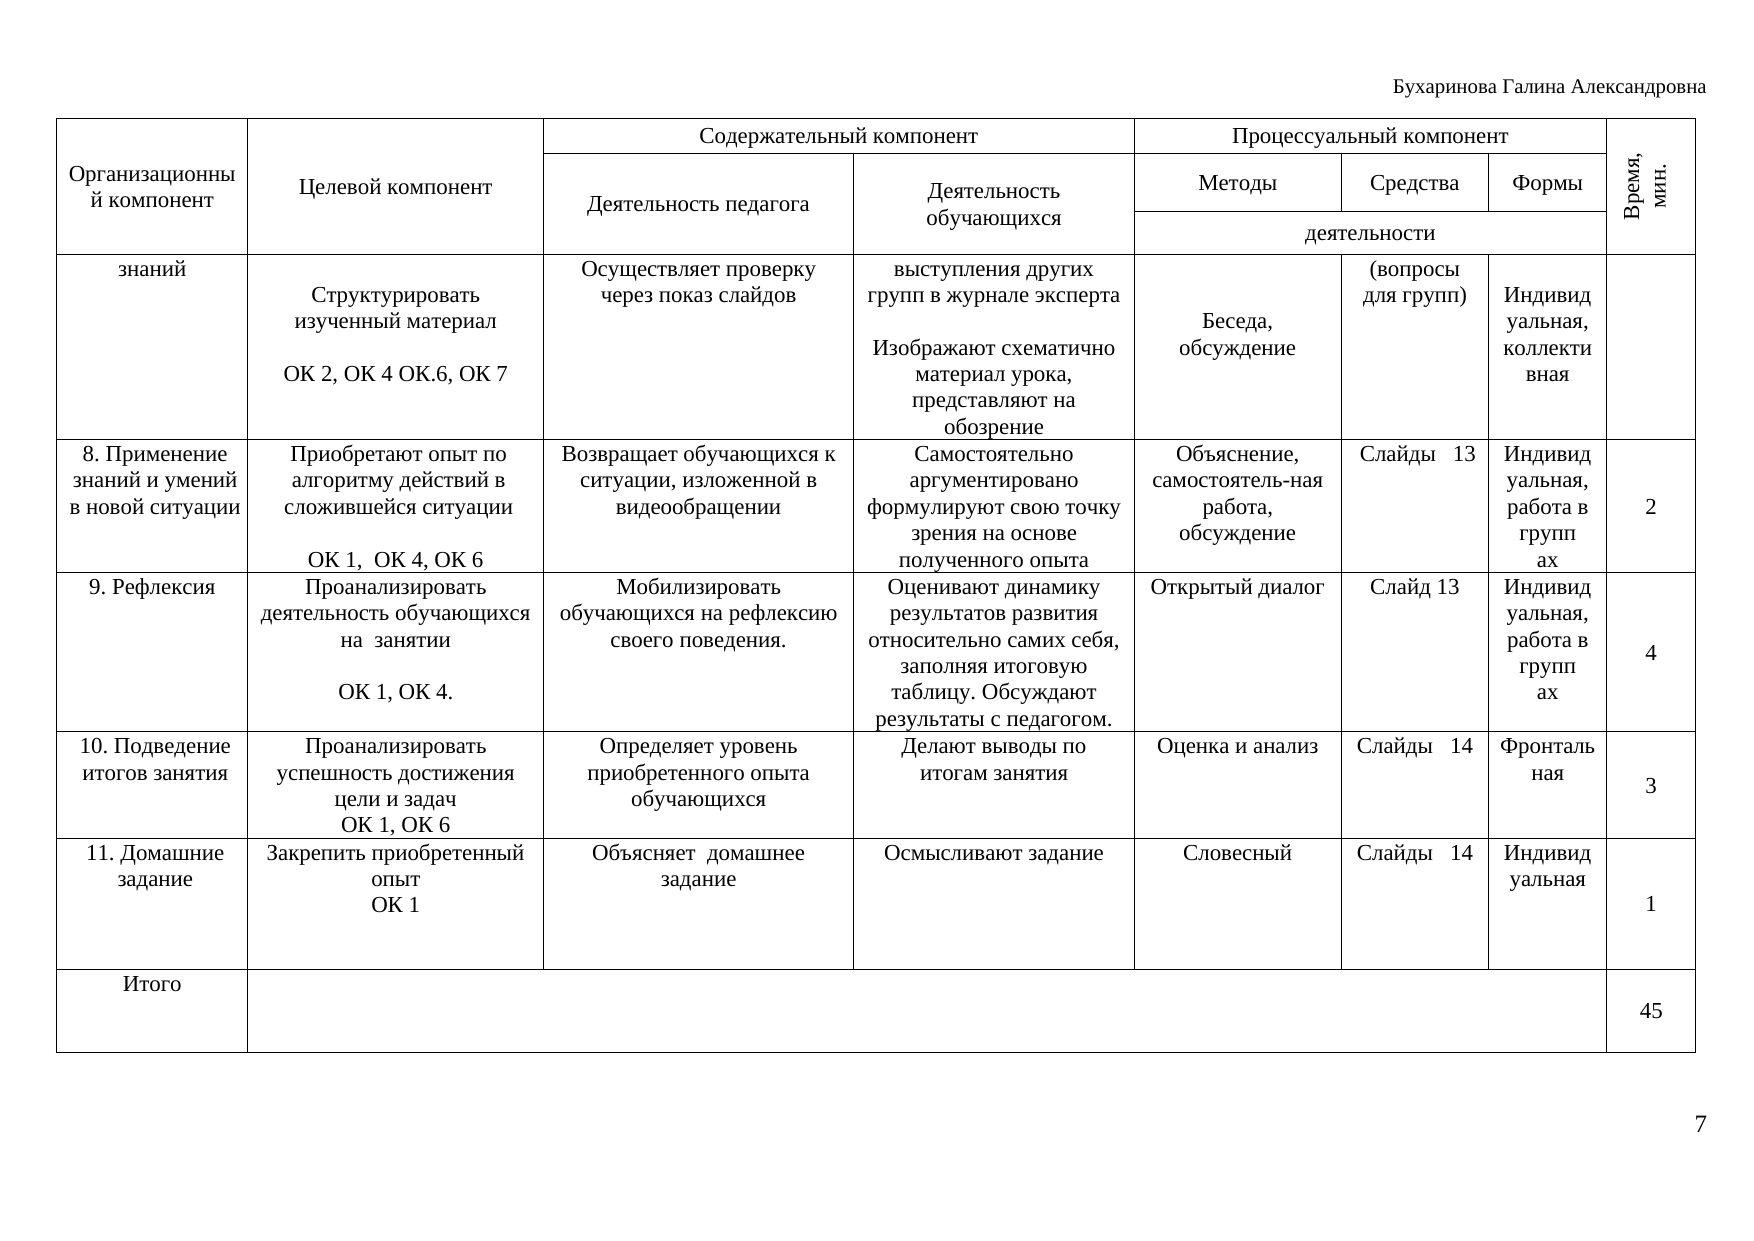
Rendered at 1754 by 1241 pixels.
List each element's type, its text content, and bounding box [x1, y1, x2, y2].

table_cell Проанализировать деятельность обучающихся на занятии ОК 1, ОК 4. [248, 573, 543, 731]
table_cell деятельности [1135, 212, 1606, 254]
table_cell Слайды 14 [1342, 732, 1488, 838]
table_cell 8. Применение знаний и умений в новой ситуации [57, 440, 247, 572]
table_cell Итого [57, 970, 247, 1052]
table_cell 7.Обобщение и систематизация знаний [57, 255, 247, 439]
table_cell Методы [1135, 154, 1341, 211]
table_cell Фронтальная [1489, 732, 1606, 838]
table_cell Делают выводы по итогам занятия [854, 732, 1134, 838]
table_cell 3 [1607, 732, 1695, 838]
table_cell Слайд №10-12 (вопросы для групп) [1342, 255, 1488, 439]
table_cell Объяснение, самостоятель-ная работа, обсуждение [1135, 440, 1341, 572]
table_cell Словесный [1135, 839, 1341, 969]
table_cell Средства [1342, 154, 1488, 211]
table_cell 45 [1607, 970, 1695, 1052]
table_cell Оценивают динамику результатов развития относительно самих себя, заполняя итоговую таблицу. Обсуждают результаты с педагогом. [854, 573, 1134, 731]
table_cell Деятельность педагога [544, 154, 853, 254]
table_cell Самостоятельно аргументировано формулируют свою точку зрения на основе полученного опыта [854, 440, 1134, 572]
table_cell Слайды 14 [1342, 839, 1488, 969]
table_cell Фиксация данных Беседа, обсуждение [1135, 255, 1341, 439]
table_cell Слайды 13 [1342, 440, 1488, 572]
table_cell Возвращает обучающихся к ситуации, изложенной в видеообращении [544, 440, 853, 572]
table_cell Устная Индивидуальная, коллективная [1489, 255, 1606, 439]
table_cell 10. Подведение итогов занятия [57, 732, 247, 838]
table_cell Открытый диалог [1135, 573, 1341, 731]
table_cell Деятельность обучающихся [854, 154, 1134, 254]
table_cell Осмысливают задание [854, 839, 1134, 969]
table_cell Проанализировать успешность достижения цели и задач ОК 1, ОК 6 [248, 732, 543, 838]
table_header Организационный компонент [57, 119, 247, 254]
table_header Процессуальный компонент [1135, 119, 1606, 152]
table_header Содержательный компонент [544, 119, 1134, 152]
table_cell Слушает выступления каждой группы, Осуществляет проверку через показ слайдов [544, 255, 853, 439]
table_cell 2 [1607, 440, 1695, 572]
table_cell Способствовать развитию навыков аргументации Структурировать изученный материал ОК 2, ОК 4 ОК.6, ОК 7 [248, 255, 543, 439]
table_cell Индивидуальная [1489, 839, 1606, 969]
table_cell [248, 970, 1606, 1052]
table_cell Объясняет домашнее задание [544, 839, 853, 969]
table_header Время, мин. [1607, 119, 1695, 254]
table_cell Закрепить приобретенный опыт ОК 1 [248, 839, 543, 969]
table_cell 1 [1607, 839, 1695, 969]
table_cell 9. Рефлексия [57, 573, 247, 731]
table_cell Индивидуальная, работа в групп ах [1489, 440, 1606, 572]
table_cell Мобилизировать обучающихся на рефлексию своего поведения. [544, 573, 853, 731]
table_cell Индивидуальная, работа в групп ах [1489, 573, 1606, 731]
table_cell Оценка и анализ [1135, 732, 1341, 838]
table_cell 4 [1607, 573, 1695, 731]
table_cell Приобретают опыт по алгоритму действий в сложившейся ситуации ОК 1, ОК 4, ОК 6 [248, 440, 543, 572]
table_cell Определяет уровень приобретенного опыта обучающихся [544, 732, 853, 838]
table_cell 11. Домашние задание [57, 839, 247, 969]
table_cell 11 [1607, 255, 1695, 439]
table_cell Формы [1489, 154, 1606, 211]
table_cell Слайд 13 [1342, 573, 1488, 731]
table_cell Выступают, делают выводы, оценивают выступления других групп в журнале эксперта Изображают схематично материал урока, представляют на обозрение [854, 255, 1134, 439]
table_header Целевой компонент [248, 119, 543, 254]
